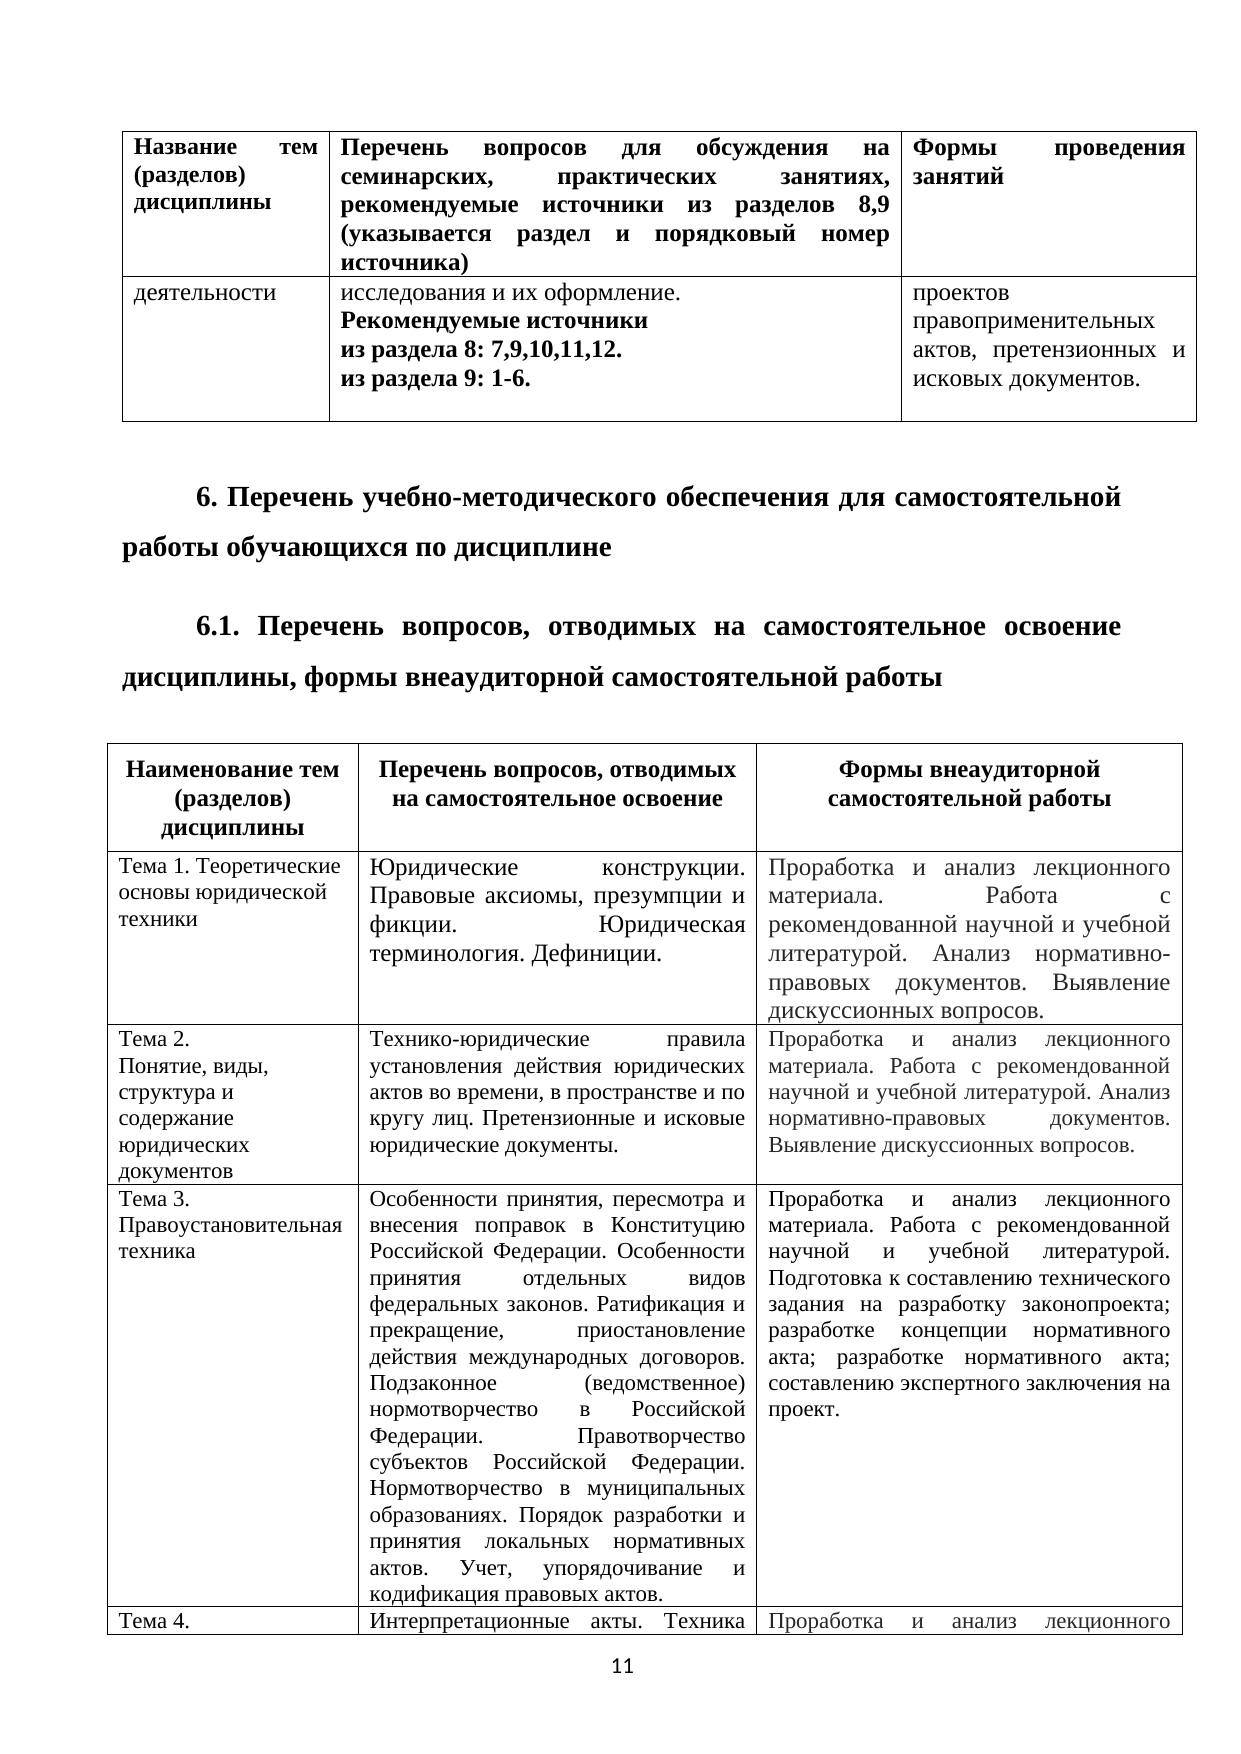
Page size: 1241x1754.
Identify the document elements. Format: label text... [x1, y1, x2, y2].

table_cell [757, 1607, 1182, 1634]
text 6. Перечень учебно-методического обеспечения для самостоятельной работы обучающихся по дисциплине [122, 479, 1122, 563]
table_cell Тема 2. Понятие, виды, структура и содержание юридических документов [108, 1025, 358, 1183]
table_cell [359, 1607, 756, 1634]
table_cell Юридические конструкции. Правовые аксиомы, презумпции и фикции. Юридическая терминология. Дефиниции. [359, 852, 756, 1024]
table_header Название тем (разделов) дисциплины [123, 132, 329, 276]
text 6.1. Перечень вопросов, отводимых на самостоятельное освоение дисциплины, формы внеаудиторной самостоятельной работы [122, 608, 1122, 692]
table_header Формы внеаудиторной самостоятельной работы [757, 744, 1182, 851]
table_header Формы проведения занятий [902, 132, 1196, 276]
table_header Перечень вопросов для обсуждения на семинарских, практических занятиях, рекомендуемые источники из разделов 8,9 (указывается раздел и порядковый номер источника) [330, 132, 901, 276]
table_cell Технико-юридические правила установления действия юридических актов во времени, в пространстве и по кругу лиц. Претензионные и исковые юридические документы. [359, 1025, 756, 1183]
table_cell Проработка и анализ лекционного материала. Работа с рекомендованной научной и учебной литературой. Подготовка к составлению технического задания на разработку законопроекта; разработке концепции нормативного акта; разработке нормативного акта; составлению экспертного заключения на проект. [757, 1185, 1182, 1606]
table_cell Проработка и анализ лекционного материала. Работа с рекомендованной научной и учебной литературой. Анализ нормативно-правовых документов. Выявление дискуссионных вопросов. [757, 852, 1182, 1024]
table_header Наименование тем (разделов) дисциплины [108, 744, 358, 851]
table_cell Тема 4. Юридическое письмо в правоприменении, экспертной и научной деятельности [123, 277, 329, 421]
table_cell Особенности принятия, пересмотра и внесения поправок в Конституцию Российской Федерации. Особенности принятия отдельных видов федеральных законов. Ратификация и прекращение, приостановление действия международных договоров. Подзаконное (ведомственное) нормотворчество в Российской Федерации. Правотворчество субъектов Российской Федерации. Нормотворчество в муниципальных образованиях. Порядок разработки и принятия локальных нормативных актов. Учет, упорядочивание и кодификация правовых актов. [359, 1185, 756, 1606]
table_cell Тема 3. Правоустановительная техника [108, 1185, 358, 1606]
table_header Перечень вопросов, отводимых на самостоятельное освоение [359, 744, 756, 851]
table_cell Тема 4. Правоприменительная техника [108, 1607, 358, 1634]
table_cell Тема 1. Теоретические основы юридической техники [108, 852, 358, 1024]
table_cell Проработка и анализ лекционного материала. Работа с рекомендованной научной и учебной литературой. Анализ нормативно-правовых документов. Выявление дискуссионных вопросов. [757, 1025, 1182, 1183]
